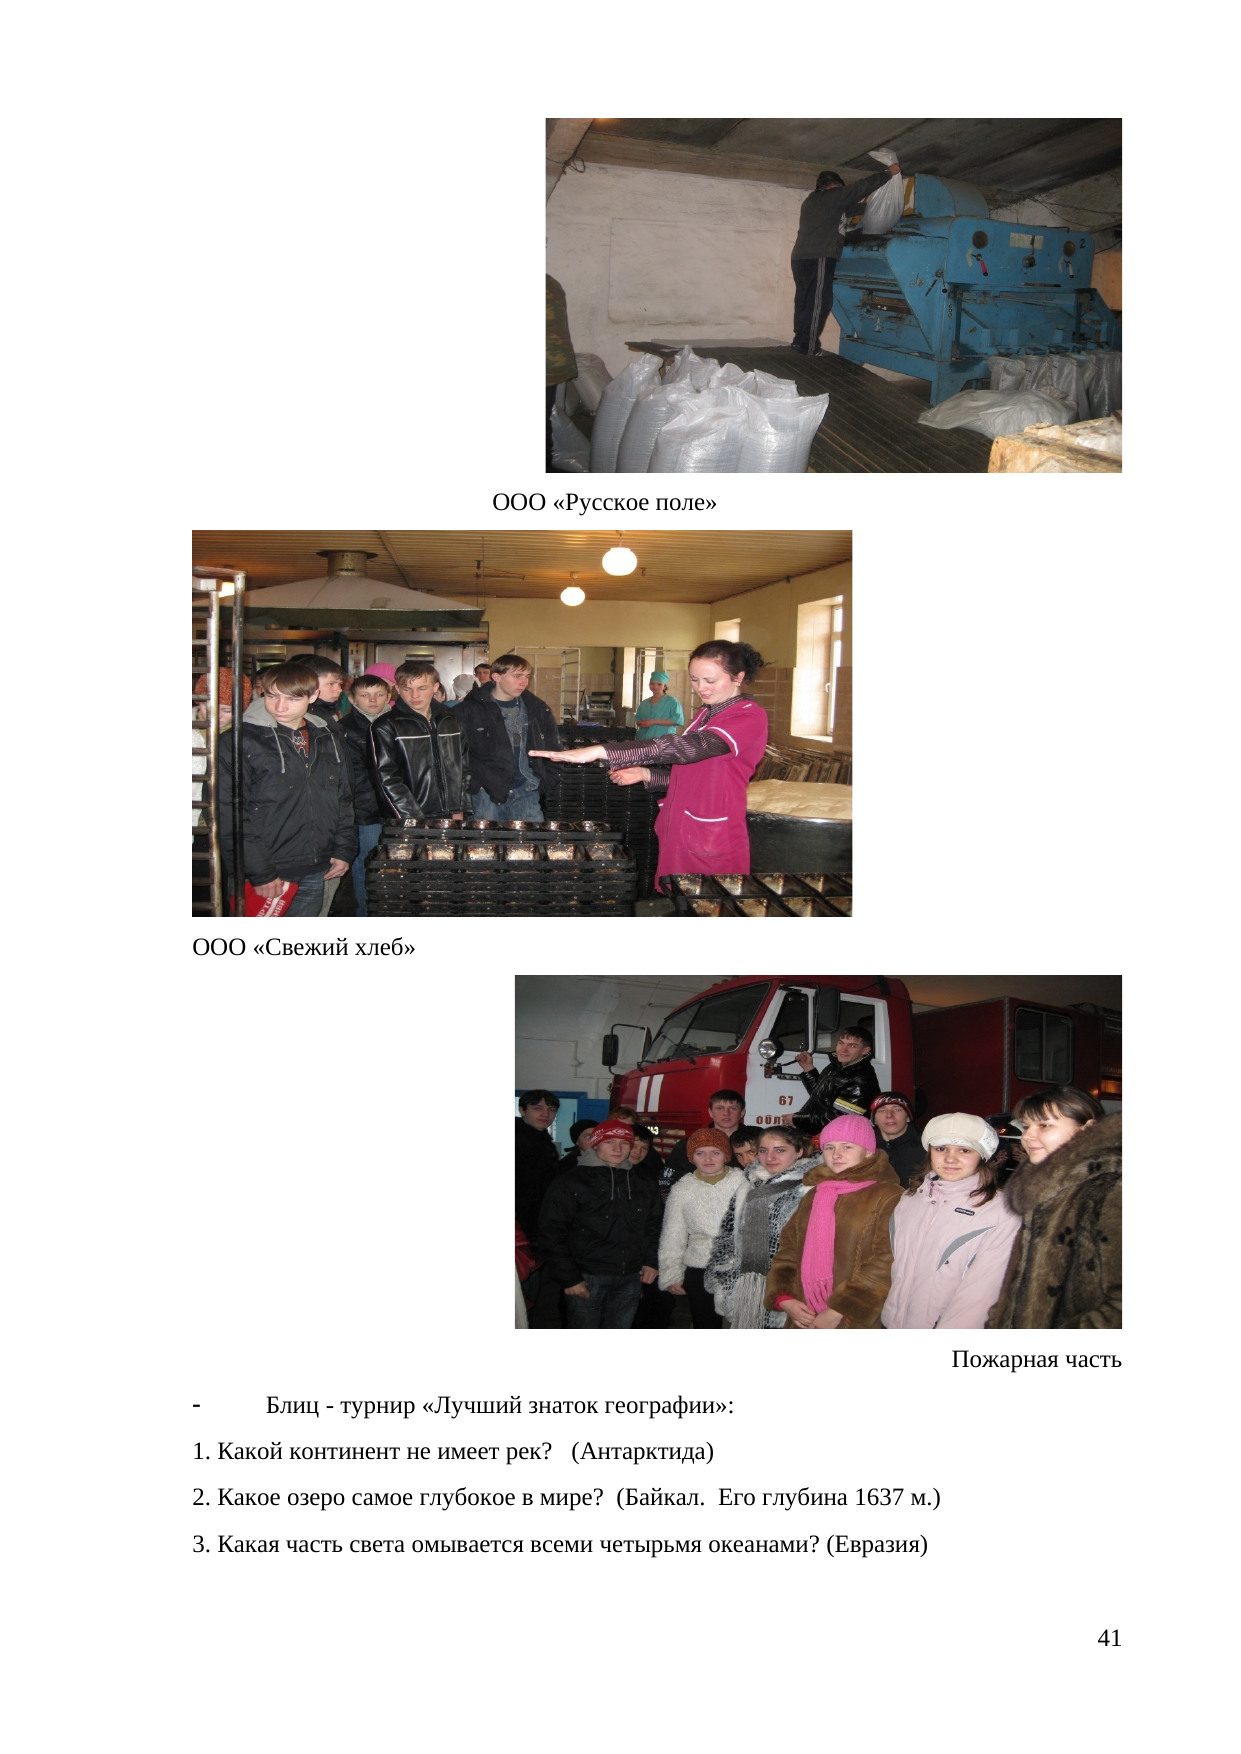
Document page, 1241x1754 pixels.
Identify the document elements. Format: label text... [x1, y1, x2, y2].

text 2. Какое озеро самое глубокое в мире? (Байкал. Его глубина .) [118, 1482, 1122, 1511]
text ООО «Русское поле» [118, 487, 1122, 516]
list Блиц - турнир «Лучший знаток географии»: [118, 1390, 1122, 1419]
picture [514, 975, 1123, 1329]
picture [545, 118, 1123, 473]
text 1. Какой континент не имеет рек? (Антарктида) [118, 1436, 1122, 1465]
picture [192, 530, 853, 917]
text Пожарная часть [118, 1344, 1122, 1372]
text 3. Какая часть света омывается всеми четырьмя океанами? (Евразия) [118, 1529, 1122, 1557]
text ООО «Свежий хлеб» [118, 932, 1122, 961]
